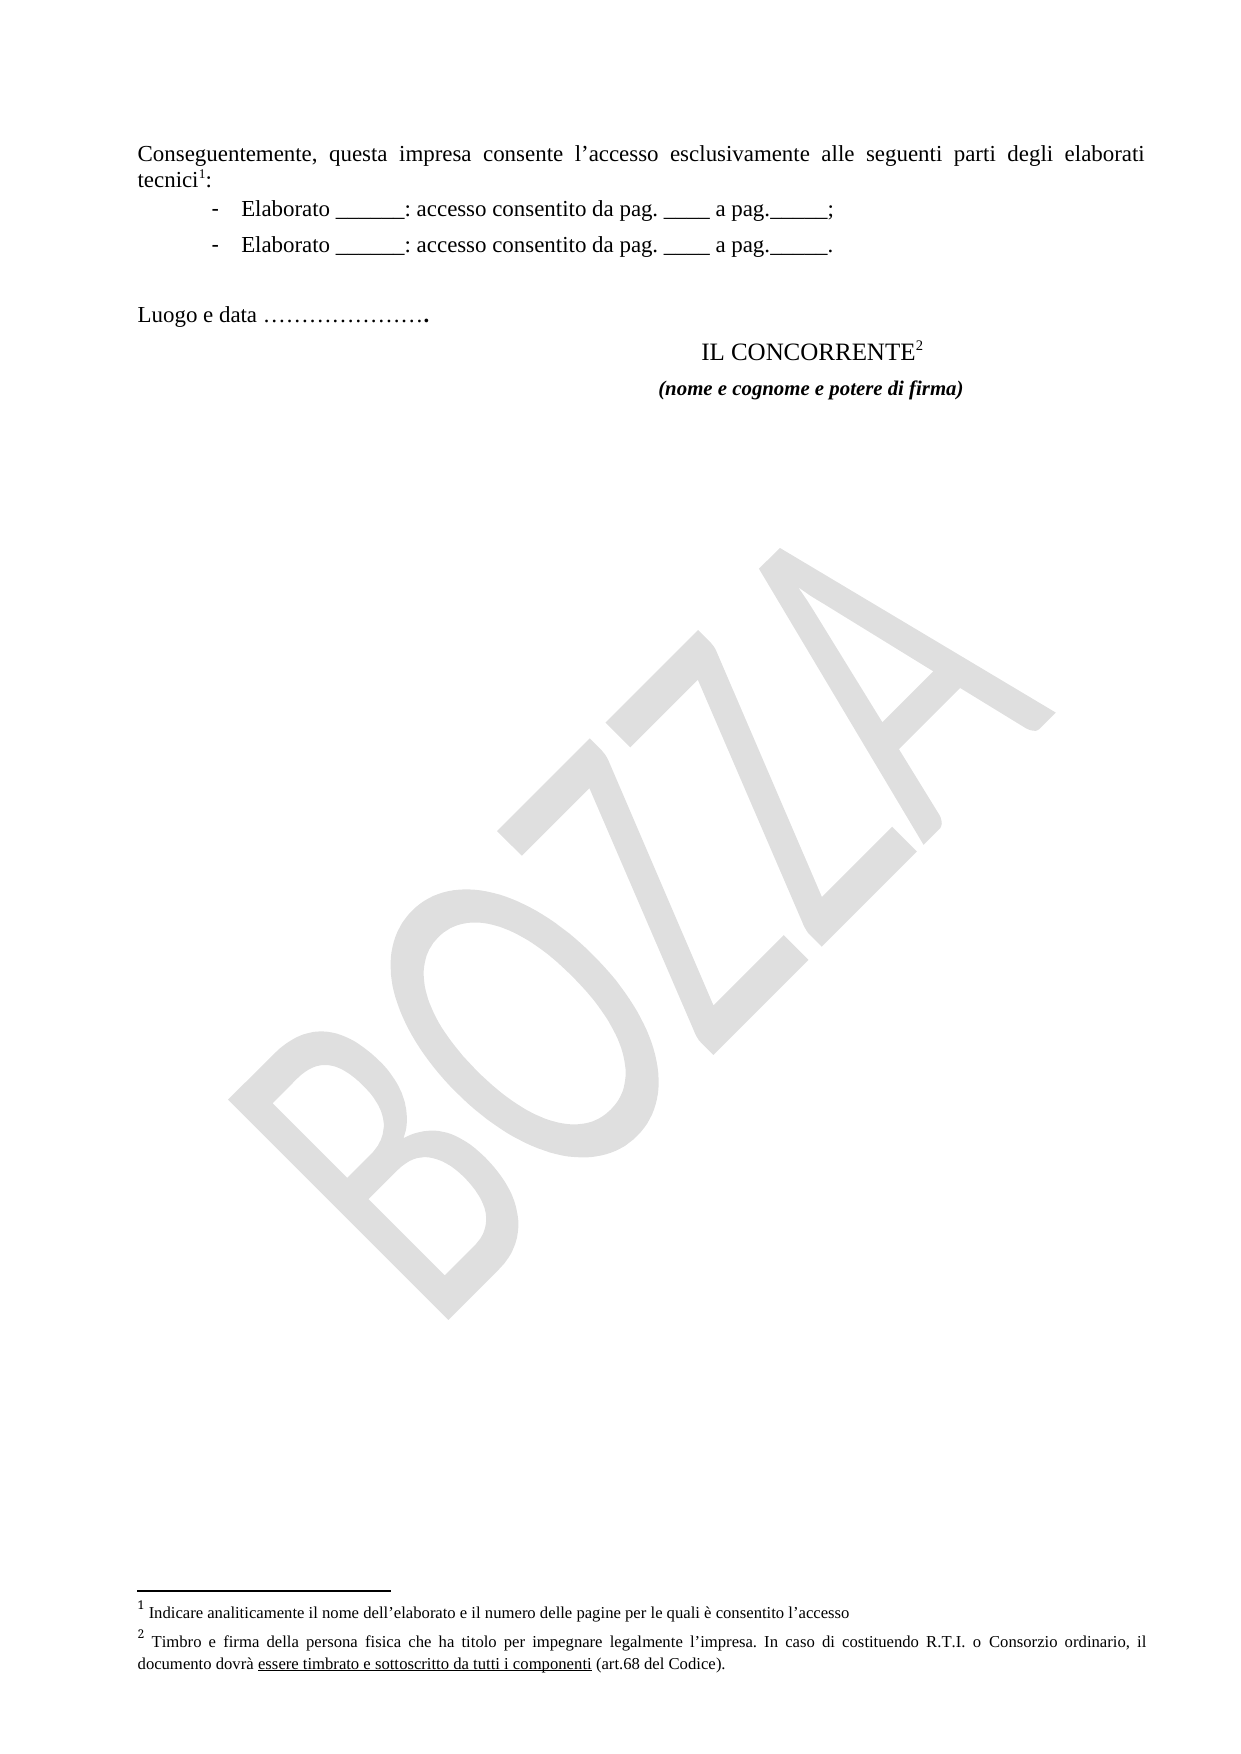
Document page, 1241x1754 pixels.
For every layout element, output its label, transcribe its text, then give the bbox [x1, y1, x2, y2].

text (nome e cognome e potere di firma) [477, 376, 1146, 400]
text IL CONCORRENTE [477, 337, 1146, 366]
list Elaborato ______: accesso consentito da pag. ____ a pag._____. [211, 228, 1146, 259]
text Luogo e data …………………. [137, 301, 1146, 327]
list Elaborato ______: accesso consentito da pag. ____ a pag._____; [211, 192, 1146, 223]
text Conseguentemente, questa impresa consente l’accesso esclusivamente alle seguenti parti degli elaborati tecnici: [137, 139, 1146, 192]
